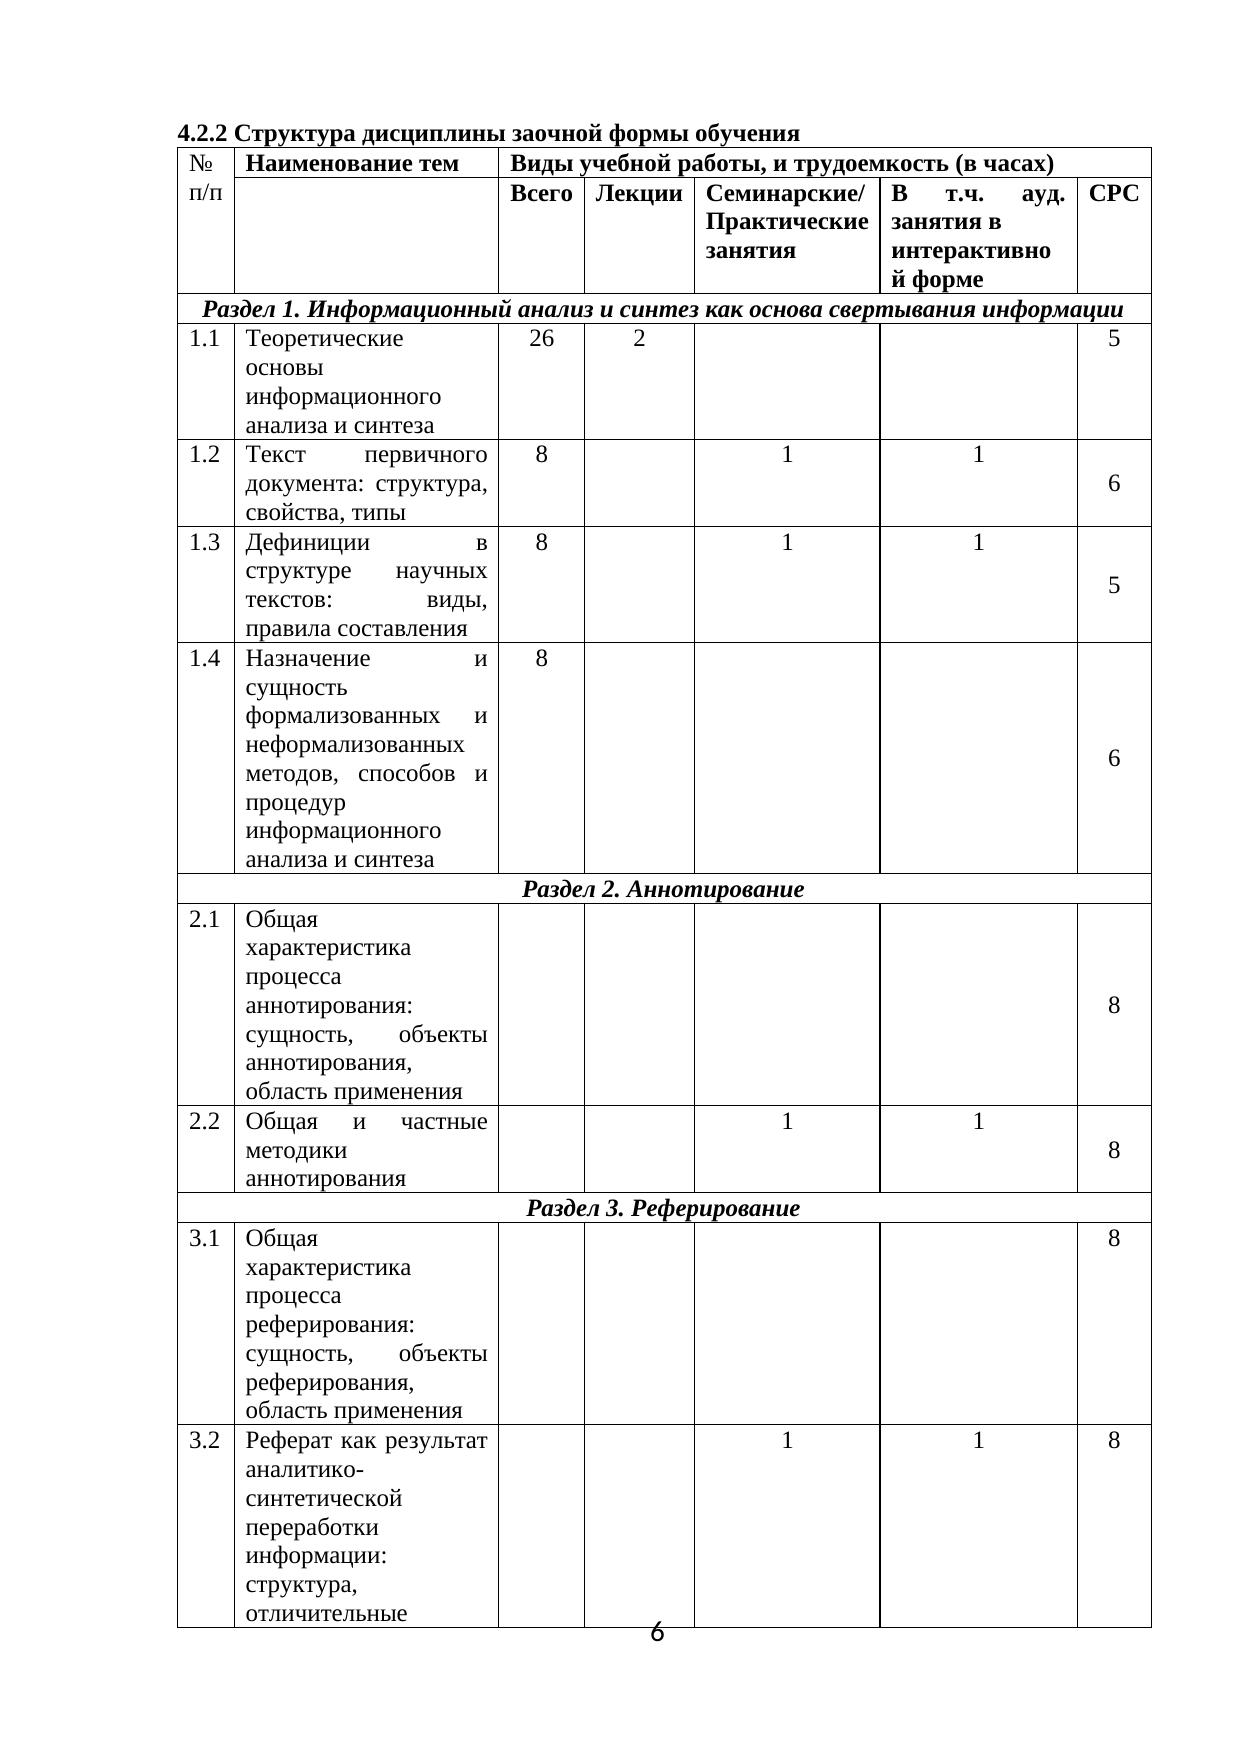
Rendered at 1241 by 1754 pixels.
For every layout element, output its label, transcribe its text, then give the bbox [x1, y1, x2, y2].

table_cell [499, 1223, 584, 1424]
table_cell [235, 1425, 498, 1627]
table_cell 8 [1078, 904, 1151, 1105]
table_cell 1 [881, 1106, 1077, 1192]
table_cell 1.4 [178, 643, 234, 873]
table_cell Всего [499, 178, 584, 293]
table_cell Семинарские/ Практические занятия [695, 178, 879, 293]
table_cell [499, 904, 584, 1105]
table_cell 6 [1078, 440, 1151, 526]
table_cell [881, 643, 1077, 873]
table_cell 8 [499, 527, 584, 642]
table_cell 2.2 [178, 1106, 234, 1192]
table_header № п/п [178, 148, 234, 293]
table_cell [695, 1223, 879, 1424]
table_cell [235, 178, 498, 293]
table_cell [585, 643, 694, 873]
table_cell 5 [1078, 527, 1151, 642]
table_cell 1 [695, 1425, 879, 1627]
table_cell [585, 527, 694, 642]
text 4.2.2 Структура дисциплины заочной формы обучения [177, 118, 1152, 147]
table_cell 1.2 [178, 440, 234, 526]
table_cell [585, 1223, 694, 1424]
table_cell 8 [1078, 1425, 1151, 1627]
table_cell Общая характеристика процесса аннотирования: сущность, объекты аннотирования, область применения [235, 904, 498, 1105]
table_cell В т.ч. ауд. занятия в интерактивной форме [881, 178, 1077, 293]
table_cell 1 [695, 527, 879, 642]
table_cell [695, 324, 879, 438]
table_cell [881, 1223, 1077, 1424]
table_cell 1 [881, 440, 1077, 526]
table_cell [585, 1106, 694, 1192]
table_cell [695, 643, 879, 873]
table_cell [499, 1106, 584, 1192]
table_cell Текст первичного документа: структура, свойства, типы [235, 440, 498, 526]
table_cell [499, 1425, 584, 1627]
table_cell Теоретические основы информационного анализа и синтеза [235, 324, 498, 438]
table_cell 1.1 [178, 324, 234, 438]
table_cell [695, 904, 879, 1105]
table_cell Назначение и сущность формализованных и неформализованных методов, способов и процедур информационного анализа и синтеза [235, 643, 498, 873]
table_cell 1 [695, 1106, 879, 1192]
table_cell [585, 1425, 694, 1627]
table_cell 2.1 [178, 904, 234, 1105]
table_cell Дефиниции в структуре научных текстов: виды, правила составления [235, 527, 498, 642]
table_cell [881, 324, 1077, 438]
table_cell 8 [1078, 1106, 1151, 1192]
table_cell 26 [499, 324, 584, 438]
table_cell 8 [1078, 1223, 1151, 1424]
table_cell Общая характеристика процесса реферирования: сущность, объекты реферирования, область применения [235, 1223, 498, 1424]
table_cell [585, 904, 694, 1105]
table_header Виды учебной работы, и трудоемкость (в часах) [499, 148, 1151, 177]
table_cell 6 [1078, 643, 1151, 873]
table_cell 2 [585, 324, 694, 438]
table_cell [585, 440, 694, 526]
table_cell 1.3 [178, 527, 234, 642]
table_cell 3.1 [178, 1223, 234, 1424]
table_cell Раздел 1. Информационный анализ и синтез как основа свертывания информации [178, 294, 1151, 322]
table_cell 1 [695, 440, 879, 526]
table_cell Раздел 2. Аннотирование [178, 874, 1151, 903]
table_cell [881, 904, 1077, 1105]
table_cell 5 [1078, 324, 1151, 438]
table_cell 8 [499, 643, 584, 873]
table_cell 3.2 [178, 1425, 234, 1627]
table_cell 8 [499, 440, 584, 526]
table_cell 1 [881, 1425, 1077, 1627]
table_cell Раздел 3. Реферирование [178, 1193, 1151, 1222]
table_header Наименование тем [235, 148, 498, 177]
table_cell 1 [881, 527, 1077, 642]
table_cell Лекции [585, 178, 694, 293]
table_cell Общая и частные методики аннотирования [235, 1106, 498, 1192]
table_cell СРС [1078, 178, 1151, 293]
